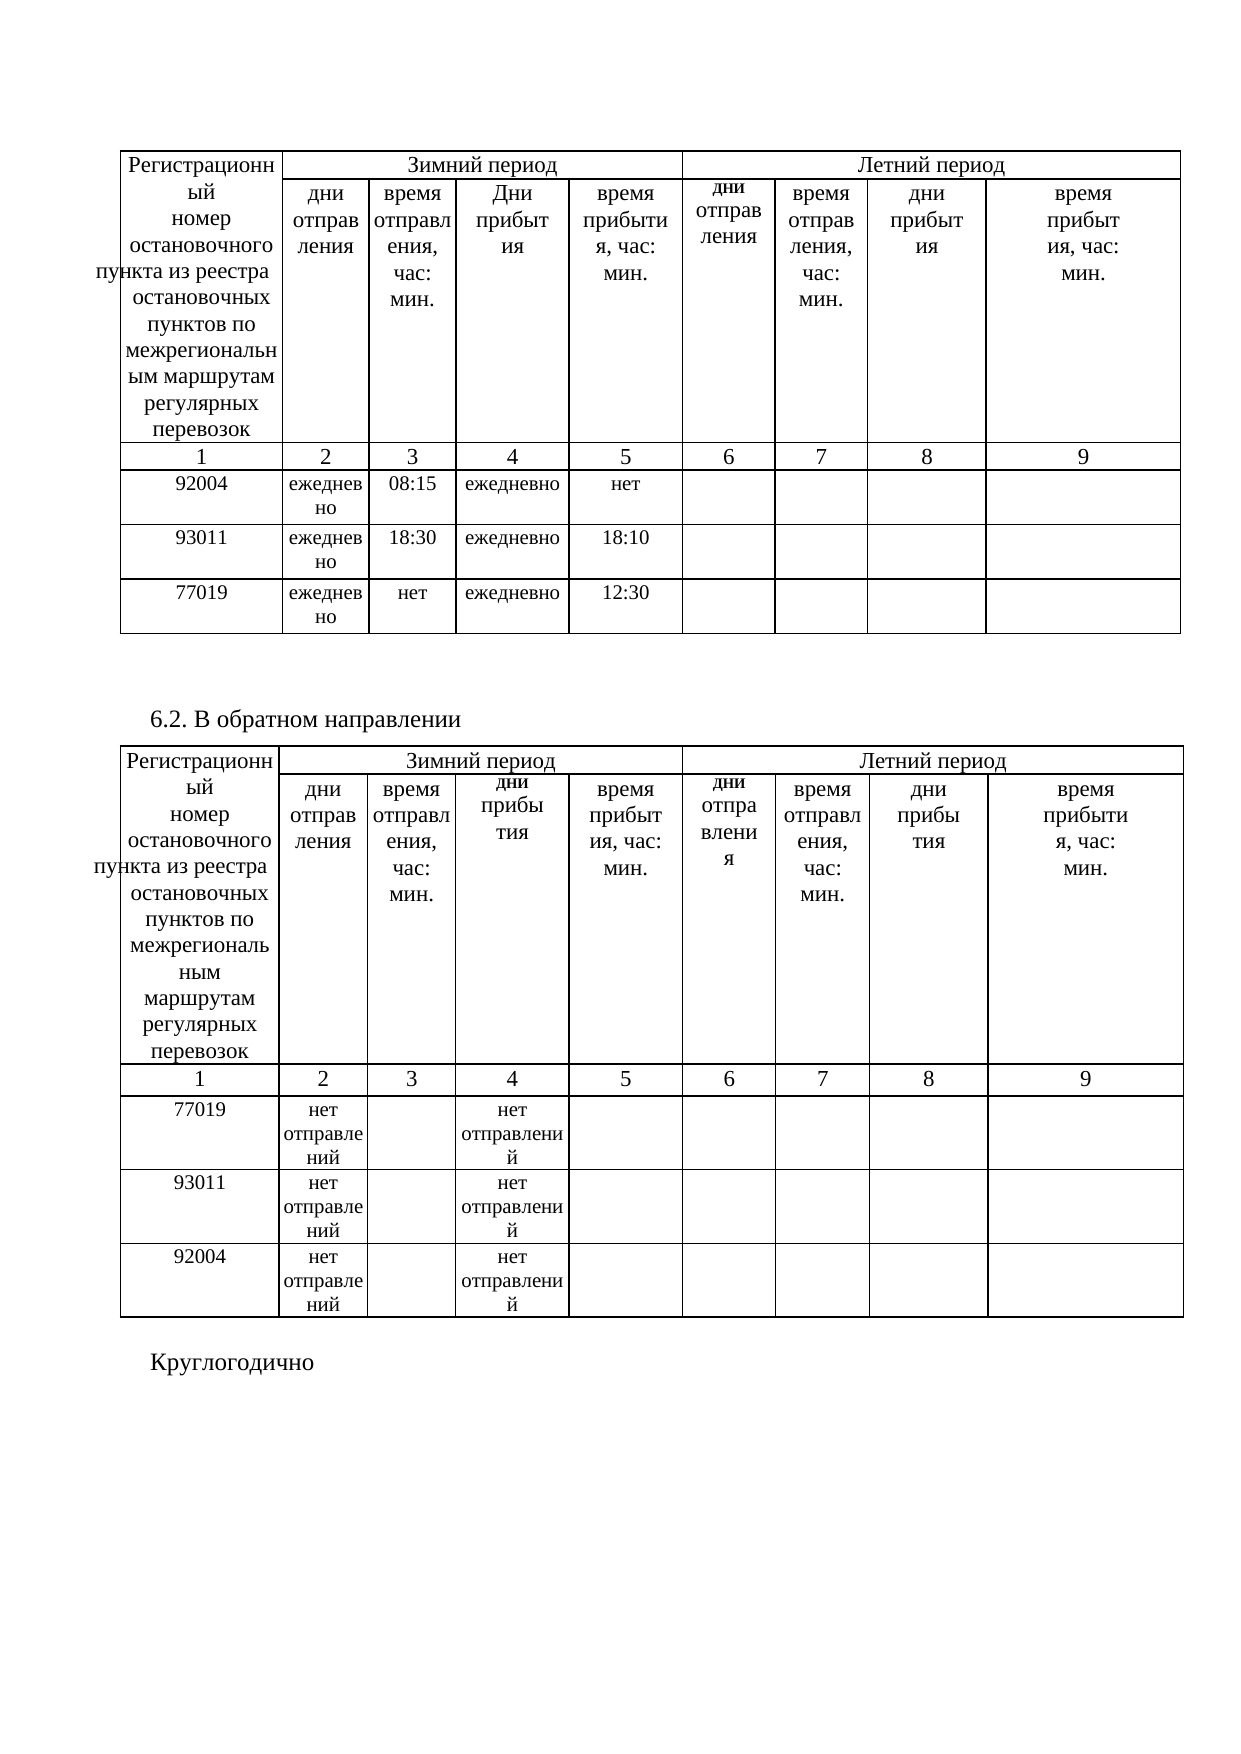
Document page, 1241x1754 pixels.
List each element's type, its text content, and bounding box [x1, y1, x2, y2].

table_cell [776, 525, 867, 578]
table_cell Дни прибыт ия [457, 180, 568, 441]
table_cell дни отправ ления [280, 775, 367, 1063]
table_cell [776, 471, 867, 524]
table_cell 5 [570, 443, 682, 469]
table_cell 18:10 [570, 525, 682, 578]
table_cell [368, 1097, 455, 1169]
table_cell [870, 1170, 987, 1242]
table_cell 93011 [121, 525, 282, 578]
table_header Регистрационный номер остановочного пункта из реестра остановочных пунктов по межрегиональным маршрутам регулярных перевозок [121, 747, 278, 1063]
table_cell [683, 471, 774, 524]
table_cell ежедневно [283, 471, 368, 524]
table_cell [368, 1170, 455, 1242]
table_cell [683, 1170, 775, 1242]
table_cell ежедневно [283, 580, 368, 632]
table_cell время прибыт ия, час: мин. [987, 180, 1180, 441]
table_cell [987, 471, 1180, 524]
table_cell нет отправлений [280, 1097, 367, 1169]
table_cell 1 [121, 1065, 278, 1095]
table_cell [683, 580, 774, 632]
table_cell нет отправлений [456, 1170, 568, 1242]
table_cell нет [370, 580, 455, 632]
table_cell [989, 1170, 1183, 1242]
text Круглогодично [150, 1347, 1090, 1375]
table_cell ДНИ отправ ления [683, 180, 774, 441]
table_cell [368, 1244, 455, 1316]
table_cell [868, 525, 985, 578]
table_cell 4 [457, 443, 568, 469]
table_cell время отправл ения, час: мин. [368, 775, 455, 1063]
table_cell нет [570, 471, 682, 524]
table_cell [683, 525, 774, 578]
table_cell ежедневно [457, 580, 568, 632]
table_cell [870, 1097, 987, 1169]
table_cell 3 [368, 1065, 455, 1095]
table_cell 1 [121, 443, 282, 469]
table_cell время отправл ения, час: мин. [370, 180, 455, 441]
table_cell [570, 1244, 682, 1316]
table_cell ежедневно [283, 525, 368, 578]
table_cell [570, 1097, 682, 1169]
table_cell 7 [776, 1065, 869, 1095]
table_cell [868, 471, 985, 524]
table_cell 9 [987, 443, 1180, 469]
table_cell нет отправлений [280, 1244, 367, 1316]
table_cell [683, 1244, 775, 1316]
table_header Зимний период [280, 747, 682, 773]
table_cell [987, 580, 1180, 632]
table_cell ДНИ отпра влени я [683, 775, 775, 1063]
table_cell 6 [683, 443, 774, 469]
table_cell время прибыти я, час: мин. [989, 775, 1183, 1063]
table_cell дни прибыт ия [868, 180, 985, 441]
table_cell [570, 1170, 682, 1242]
table_cell [776, 1097, 869, 1169]
table_cell дни прибы тия [870, 775, 987, 1063]
table_cell [870, 1244, 987, 1316]
table_cell 4 [456, 1065, 568, 1095]
table_cell 77019 [121, 1097, 278, 1169]
table_cell [776, 580, 867, 632]
table_cell [989, 1244, 1183, 1316]
table_header Летний период [683, 747, 1183, 773]
table_cell 9 [989, 1065, 1183, 1095]
table_cell 92004 [121, 1244, 278, 1316]
table_cell нет отправлений [456, 1244, 568, 1316]
table_cell дни отправ ления [283, 180, 368, 441]
table_cell ежедневно [457, 471, 568, 524]
table_cell ДНИ прибы тия [456, 775, 568, 1063]
table_cell 08:15 [370, 471, 455, 524]
table_cell 5 [570, 1065, 682, 1095]
table_cell 3 [370, 443, 455, 469]
table_cell 6 [683, 1065, 775, 1095]
table_cell [989, 1097, 1183, 1169]
table_cell время отправл ения, час: мин. [776, 775, 869, 1063]
table_cell 12:30 [570, 580, 682, 632]
table_cell [776, 1170, 869, 1242]
table_cell [776, 1244, 869, 1316]
table_cell 8 [868, 443, 985, 469]
table_cell 92004 [121, 471, 282, 524]
table_cell 2 [280, 1065, 367, 1095]
table_cell [868, 580, 985, 632]
table_cell 18:30 [370, 525, 455, 578]
table_cell 8 [870, 1065, 987, 1095]
table_cell ежедневно [457, 525, 568, 578]
table_cell 77019 [121, 580, 282, 632]
table_cell время отправ ления, час: мин. [776, 180, 867, 441]
table_cell 2 [283, 443, 368, 469]
table_cell нет отправлений [280, 1170, 367, 1242]
table_cell 7 [776, 443, 867, 469]
table_header Летний период [683, 152, 1180, 178]
table_header Регистрационный номер остановочного пункта из реестра остановочных пунктов по межрегиональным маршрутам регулярных перевозок [121, 152, 282, 441]
table_cell [683, 1097, 775, 1169]
table_cell [987, 525, 1180, 578]
table_cell 93011 [121, 1170, 278, 1242]
table_cell время прибыти я, час: мин. [570, 180, 682, 441]
table_cell нет отправлений [456, 1097, 568, 1169]
table_header Зимний период [283, 152, 682, 178]
text 6.2. В обратном направлении [150, 704, 1090, 733]
table_cell время прибыт ия, час: мин. [570, 775, 682, 1063]
